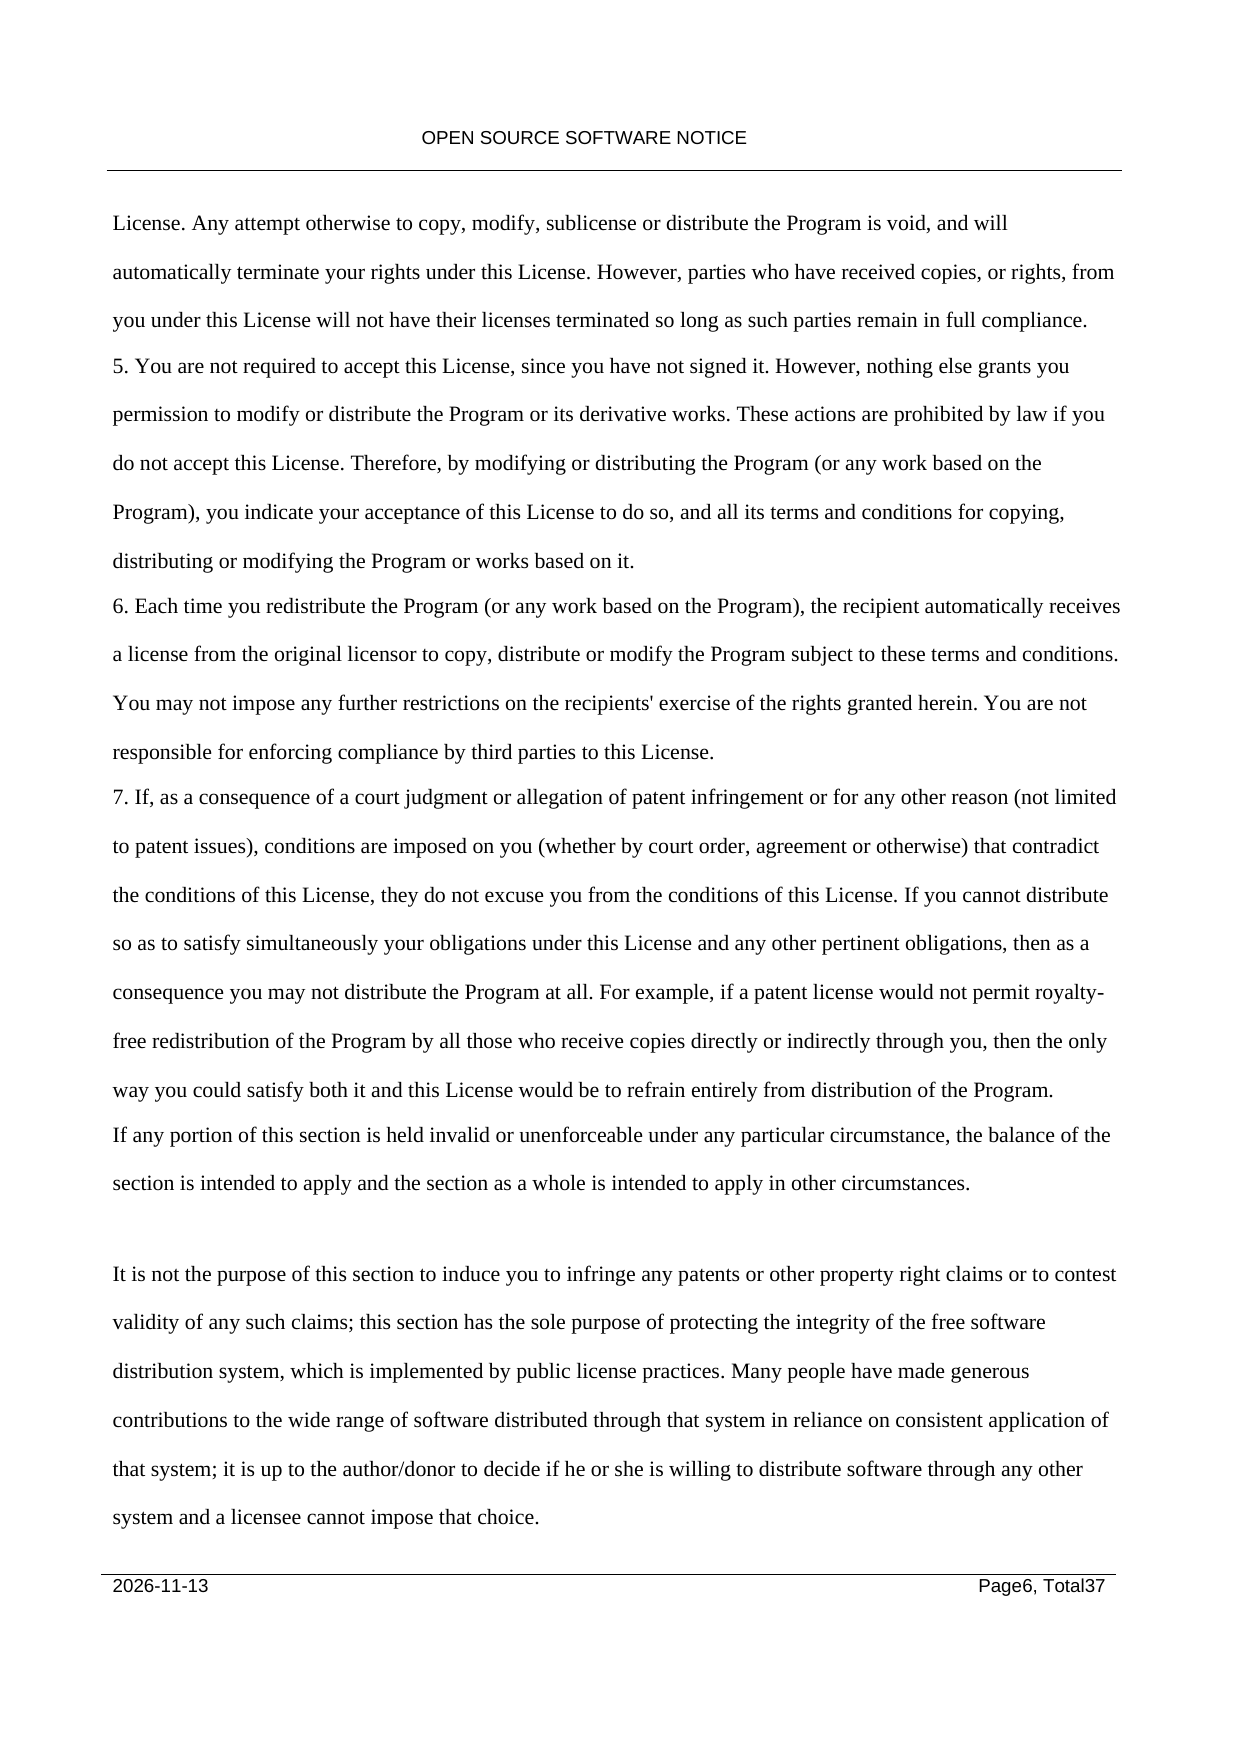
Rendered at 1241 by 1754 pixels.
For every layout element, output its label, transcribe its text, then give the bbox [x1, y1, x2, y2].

text If any portion of this section is held invalid or unenforceable under any particular circumstance, the balance of the section is intended to apply and the section as a whole is intended to apply in other circumstances. [112, 1118, 1128, 1199]
text 7. If, as a consequence of a court judgment or allegation of patent infringement or for any other reason (not limited to patent issues), conditions are imposed on you (whether by court order, agreement or otherwise) that contradict the conditions of this License, they do not excuse you from the conditions of this License. If you cannot distribute so as to satisfy simultaneously your obligations under this License and any other pertinent obligations, then as a consequence you may not distribute the Program at all. For example, if a patent license would not permit royalty-free redistribution of the Program by all those who receive copies directly or indirectly through you, then the only way you could satisfy both it and this License would be to refrain entirely from distribution of the Program. [112, 780, 1128, 1105]
text 6. Each time you redistribute the Program (or any work based on the Program), the recipient automatically receives a license from the original licensor to copy, distribute or modify the Program subject to these terms and conditions. You may not impose any further restrictions on the recipients' exercise of the rights granted herein. You are not responsible for enforcing compliance by third parties to this License. [112, 589, 1128, 768]
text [112, 206, 1128, 336]
text It is not the purpose of this section to induce you to infringe any patents or other property right claims or to contest validity of any such claims; this section has the sole purpose of protecting the integrity of the free software distribution system, which is implemented by public license practices. Many people have made generous contributions to the wide range of software distributed through that system in reliance on consistent application of that system; it is up to the author/donor to decide if he or she is willing to distribute software through any other system and a licensee cannot impose that choice. [112, 1257, 1128, 1533]
text 5. You are not required to accept this License, since you have not signed it. However, nothing else grants you permission to modify or distribute the Program or its derivative works. These actions are prohibited by law if you do not accept this License. Therefore, by modifying or distributing the Program (or any work based on the Program), you indicate your acceptance of this License to do so, and all its terms and conditions for copying, distributing or modifying the Program or works based on it. [112, 349, 1128, 576]
